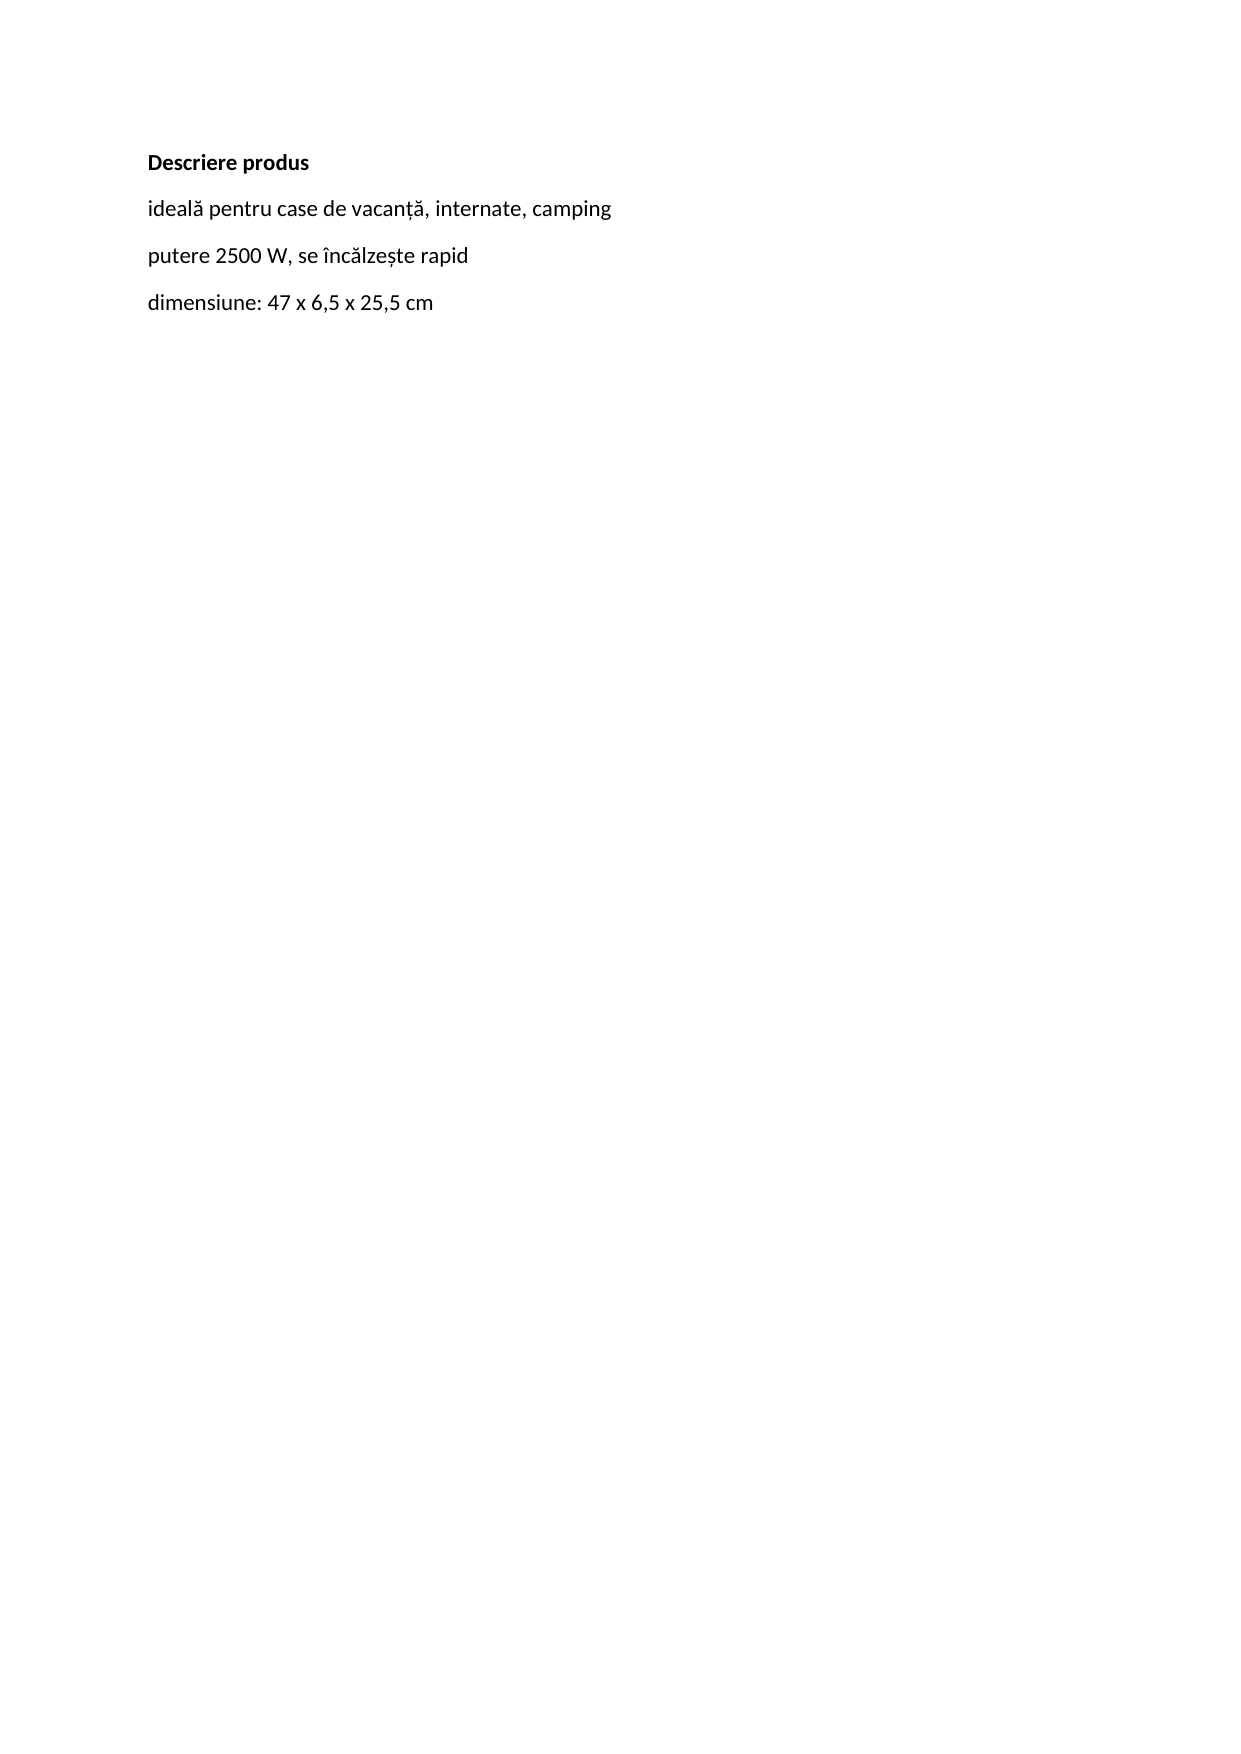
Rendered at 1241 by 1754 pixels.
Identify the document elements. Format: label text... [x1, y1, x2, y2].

text dimensiune: 47 x 6,5 x 25,5 cm [148, 288, 1093, 316]
text ideală pentru case de vacanță, internate, camping [148, 194, 1093, 222]
text Descriere produs [148, 148, 1093, 176]
text putere 2500 W, se încălzește rapid [148, 241, 1093, 269]
